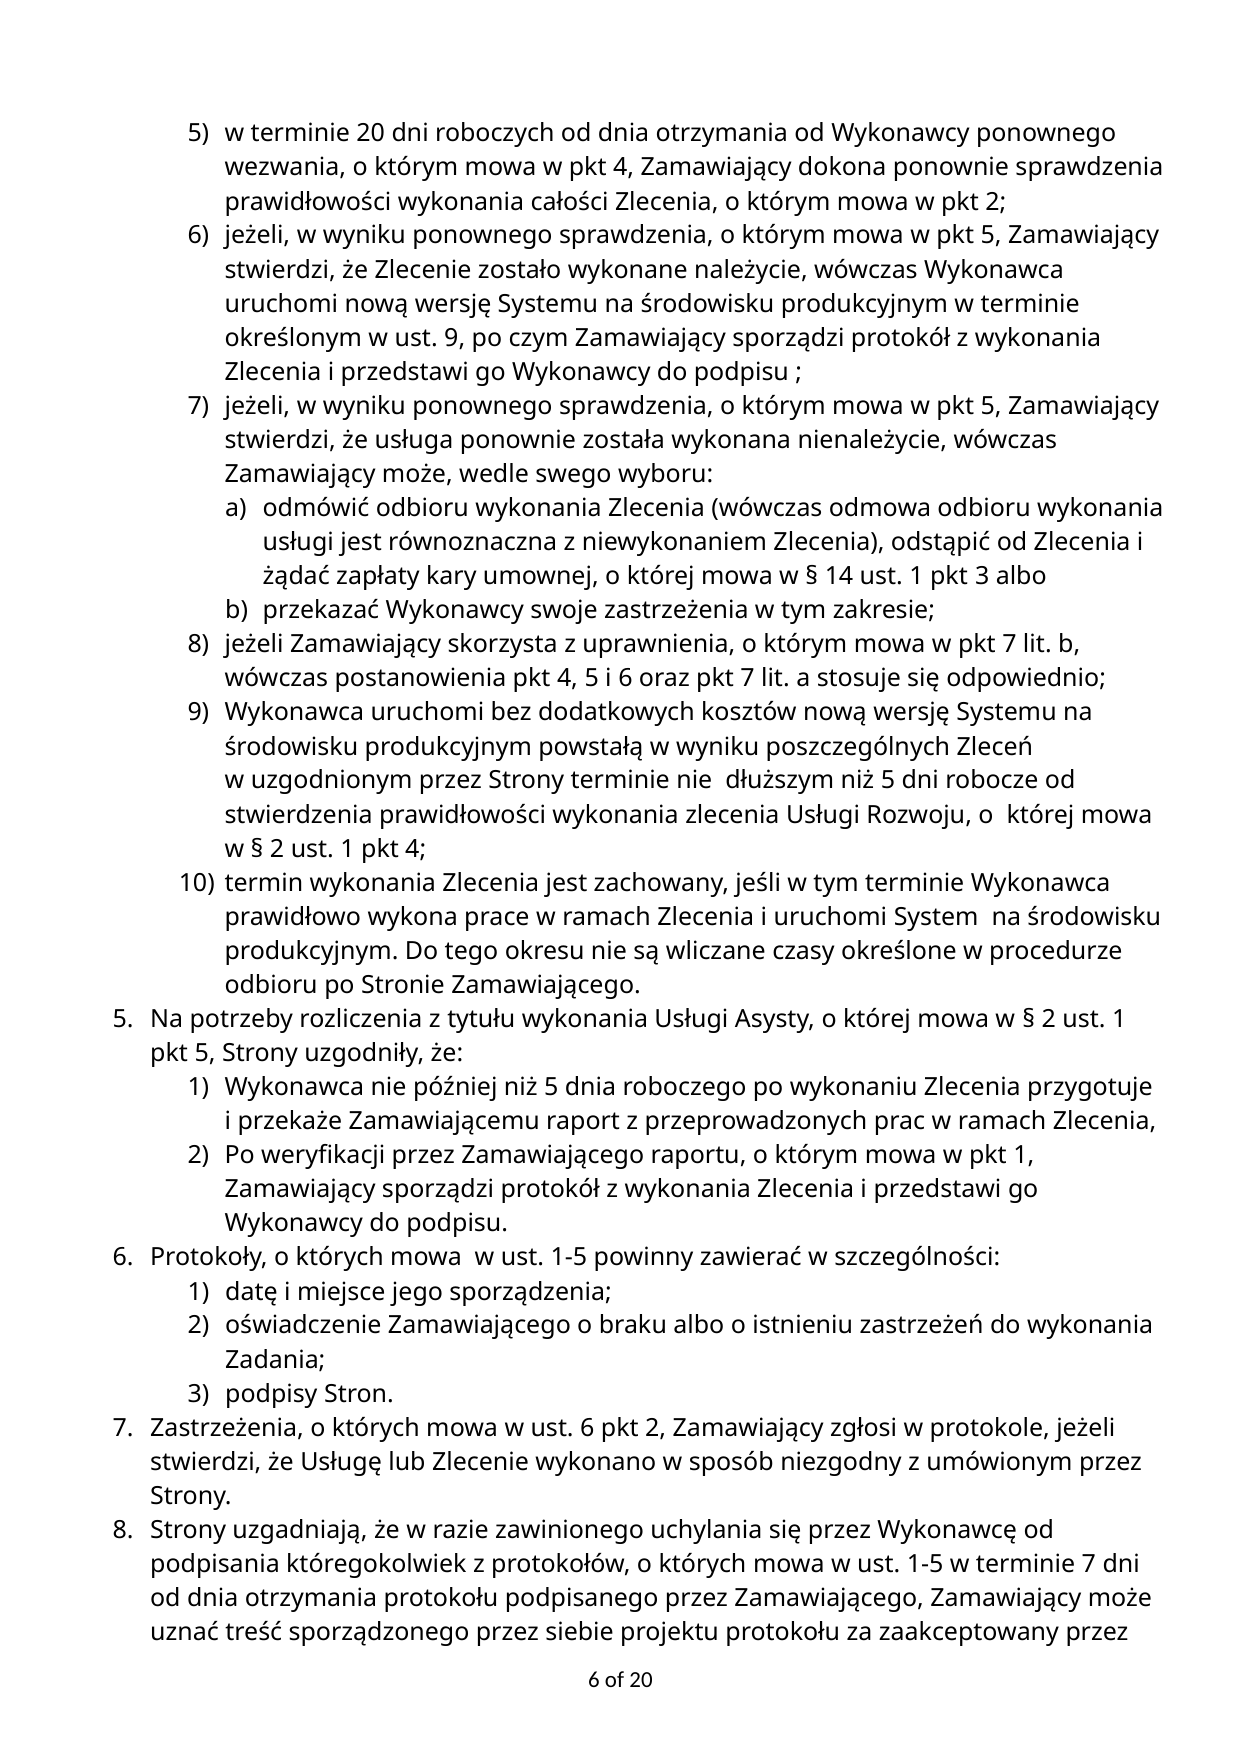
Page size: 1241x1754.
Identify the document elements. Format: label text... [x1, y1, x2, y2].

list oświadczenie Zamawiającego o braku albo o istnieniu zastrzeżeń do wykonania Zadania; [187, 1307, 1165, 1375]
list jeżeli Zamawiający skorzysta z uprawnienia, o którym mowa w pkt 7 lit. b, wówczas postanowienia pkt 4, 5 i 6 oraz pkt 7 lit. a stosuje się odpowiednio; [187, 626, 1165, 694]
list datę i miejsce jego sporządzenia; [187, 1273, 1165, 1307]
list jeżeli, w wyniku ponownego sprawdzenia, o którym mowa w pkt 5, Zamawiający stwierdzi, że usługa ponownie została wykonana nienależycie, wówczas Zamawiający może, wedle swego wyboru: [187, 387, 1165, 490]
list Wykonawca uruchomi bez dodatkowych kosztów nową wersję Systemu na środowisku produkcyjnym powstałą w wyniku poszczególnych Zleceń w uzgodnionym przez Strony terminie nie dłuższym niż 5 dni robocze od stwierdzenia prawidłowości wykonania zlecenia Usługi Rozwoju, o której mowa w § 2 ust. 1 pkt 4; [187, 694, 1165, 864]
list podpisy Stron. [187, 1375, 1165, 1409]
list Wykonawca nie później niż 5 dnia roboczego po wykonaniu Zlecenia przygotuje i przekaże Zamawiającemu raport z przeprowadzonych prac w ramach Zlecenia, [187, 1069, 1165, 1137]
list Na potrzeby rozliczenia z tytułu wykonania Usługi Asysty, o której mowa w § 2 ust. 1 pkt 5, Strony uzgodniły, że: [112, 1001, 1165, 1069]
list Protokoły, o których mowa w ust. 1-5 powinny zawierać w szczególności: [112, 1239, 1165, 1273]
list Zastrzeżenia, o których mowa w ust. 6 pkt 2, Zamawiający zgłosi w protokole, jeżeli stwierdzi, że Usługę lub Zlecenie wykonano w sposób niezgodny z umówionym przez Strony. [112, 1409, 1165, 1512]
list przekazać Wykonawcy swoje zastrzeżenia w tym zakresie; [225, 592, 1165, 626]
list Po weryfikacji przez Zamawiającego raportu, o którym mowa w pkt 1, Zamawiający sporządzi protokół z wykonania Zlecenia i przedstawi go Wykonawcy do podpisu. [187, 1137, 1165, 1239]
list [112, 1512, 1165, 1648]
list w terminie 20 dni roboczych od dnia otrzymania od Wykonawcy ponownego wezwania, o którym mowa w pkt 4, Zamawiający dokona ponownie sprawdzenia prawidłowości wykonania całości Zlecenia, o którym mowa w pkt 2; [187, 115, 1165, 217]
list termin wykonania Zlecenia jest zachowany, jeśli w tym terminie Wykonawca prawidłowo wykona prace w ramach Zlecenia i uruchomi System na środowisku produkcyjnym. Do tego okresu nie są wliczane czasy określone w procedurze odbioru po Stronie Zamawiającego. [178, 864, 1165, 1001]
list jeżeli, w wyniku ponownego sprawdzenia, o którym mowa w pkt 5, Zamawiający stwierdzi, że Zlecenie zostało wykonane należycie, wówczas Wykonawca uruchomi nową wersję Systemu na środowisku produkcyjnym w terminie określonym w ust. 9, po czym Zamawiający sporządzi protokół z wykonania Zlecenia i przedstawi go Wykonawcy do podpisu ; [187, 217, 1165, 387]
list odmówić odbioru wykonania Zlecenia (wówczas odmowa odbioru wykonania usługi jest równoznaczna z niewykonaniem Zlecenia), odstąpić od Zlecenia i żądać zapłaty kary umownej, o której mowa w § 14 ust. 1 pkt 3 albo [225, 490, 1165, 592]
